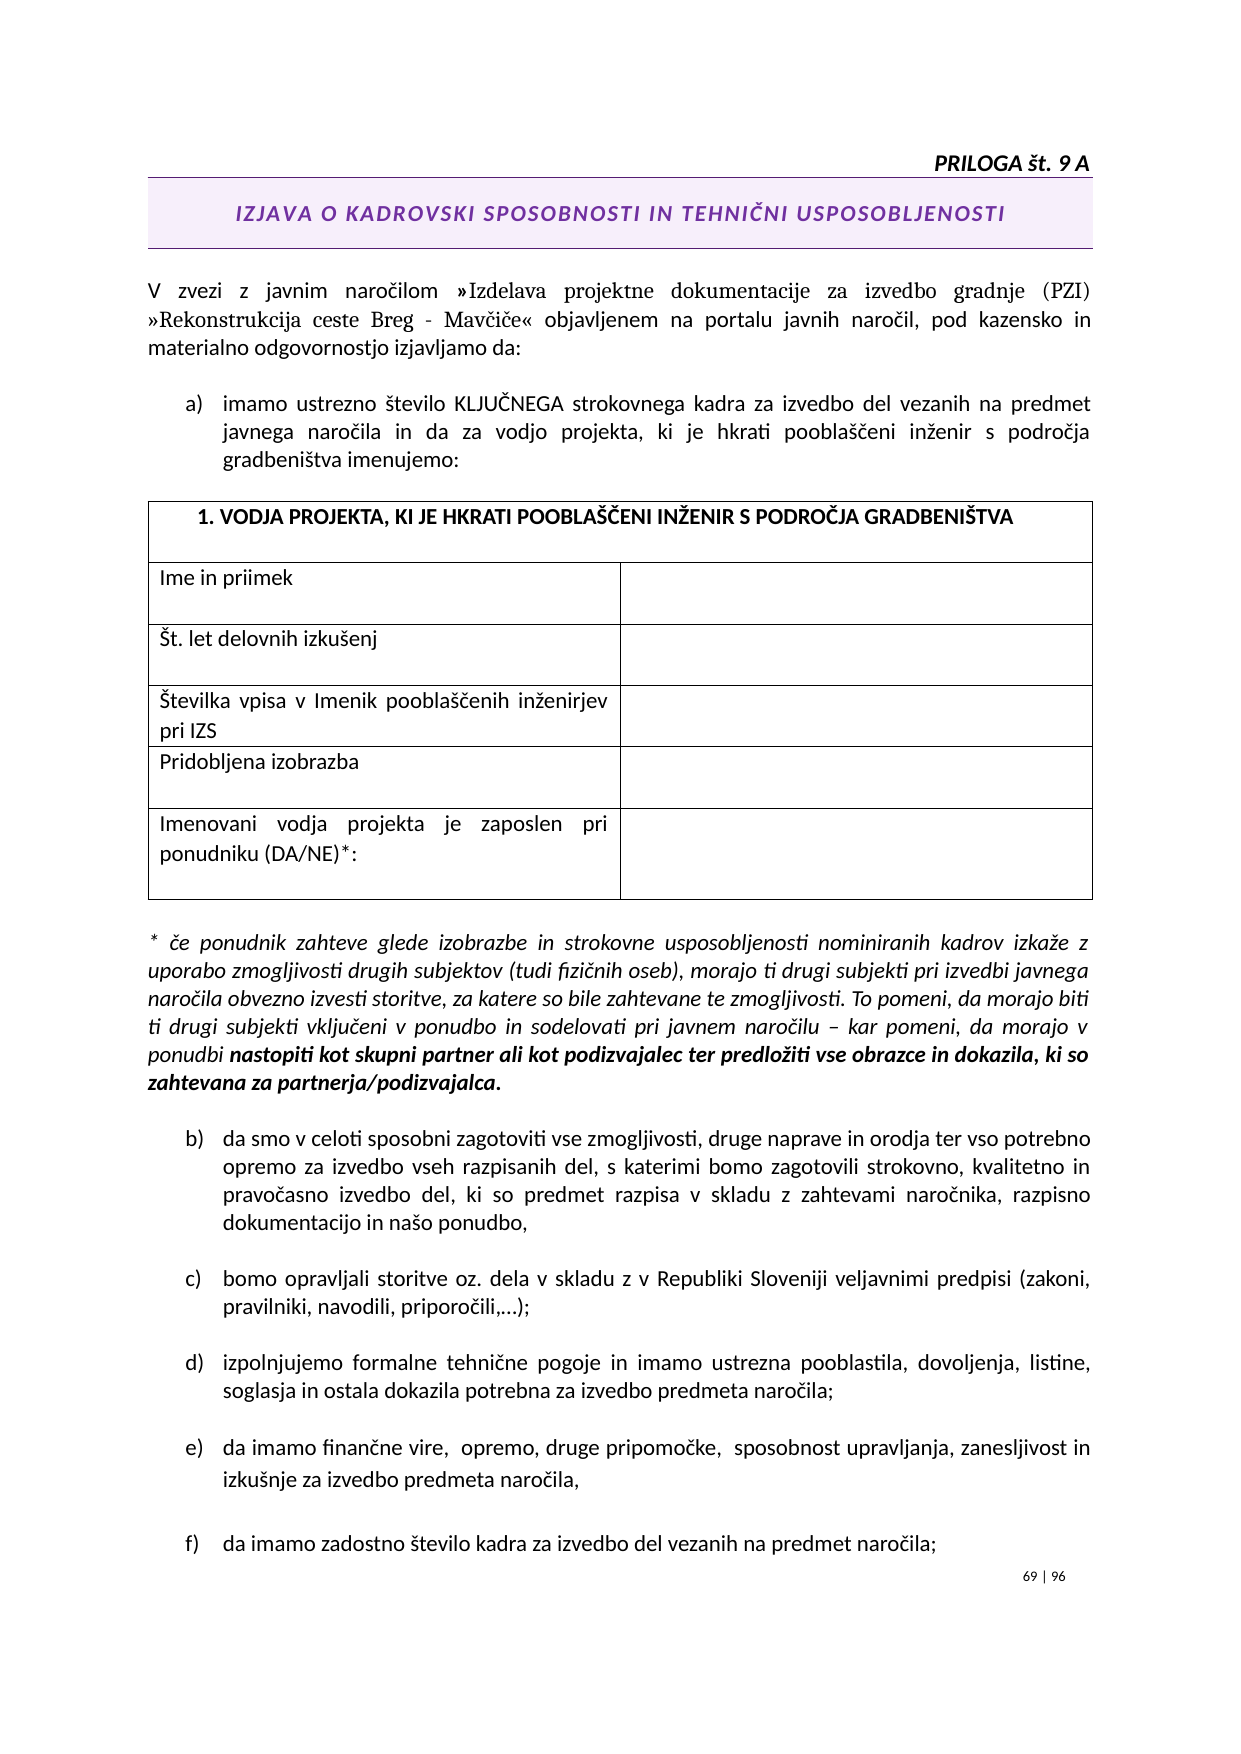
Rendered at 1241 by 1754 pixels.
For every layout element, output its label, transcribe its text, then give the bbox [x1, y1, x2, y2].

table_header 1. VODJA PROJEKTA, KI JE HKRATI POOBLAŠČENI INŽENIR S PODROČJA GRADBENIŠTVA [149, 502, 1092, 562]
text * če ponudnik zahteve glede izobrazbe in strokovne usposobljenosti nominiranih kadrov izkaže z uporabo zmogljivosti drugih subjektov (tudi fizičnih oseb), morajo ti drugi subjekti pri izvedbi javnega naročila obvezno izvesti storitve, za katere so bile zahtevane te zmogljivosti. To pomeni, da morajo biti ti drugi subjekti vključeni v ponudbo in sodelovati pri javnem naročilu – kar pomeni, da morajo v ponudbi nastopiti kot skupni partner ali kot podizvajalec ter predložiti vse obrazce in dokazila, ki so zahtevana za partnerja/podizvajalca. [148, 928, 1093, 1096]
table_cell Pridobljena izobrazba [149, 747, 620, 808]
table_cell [621, 625, 1092, 685]
list da smo v celoti sposobni zagotoviti vse zmogljivosti, druge naprave in orodja ter vso potrebno opremo za izvedbo vseh razpisanih del, s katerimi bomo zagotovili strokovno, kvalitetno in pravočasno izvedbo del, ki so predmet razpisa v skladu z zahtevami naročnika, razpisno dokumentacijo in našo ponudbo, [185, 1124, 1092, 1236]
text IZJAVA O KADROVSKI SPOSOBNOSTI IN TEHNIČNI USPOSOBLJENOSTI [148, 178, 1093, 248]
list da imamo finančne vire, opremo, druge pripomočke, sposobnost upravljanja, zanesljivost in izkušnje za izvedbo predmeta naročila, [185, 1433, 1092, 1493]
list imamo ustrezno število KLJUČNEGA strokovnega kadra za izvedbo del vezanih na predmet javnega naročila in da za vodjo projekta, ki je hkrati pooblaščeni inženir s področja gradbeništva imenujemo: [185, 389, 1092, 473]
table_cell Imenovani vodja projekta je zaposlen pri ponudniku (DA/NE)*: [149, 809, 620, 899]
table_cell [621, 809, 1092, 899]
table_cell [621, 563, 1092, 623]
text PRILOGA št. 9 A [148, 148, 1092, 177]
table_cell Številka vpisa v Imenik pooblaščenih inženirjev pri IZS [149, 686, 620, 746]
table_cell [621, 686, 1092, 746]
list izpolnjujemo formalne tehnične pogoje in imamo ustrezna pooblastila, dovoljenja, listine, soglasja in ostala dokazila potrebna za izvedbo predmeta naročila; [185, 1348, 1092, 1404]
list bomo opravljali storitve oz. dela v skladu z v Republiki Sloveniji veljavnimi predpisi (zakoni, pravilniki, navodili, priporočili,…); [185, 1264, 1092, 1321]
table_cell Št. let delovnih izkušenj [149, 625, 620, 685]
table_cell Ime in priimek [149, 563, 620, 623]
table_cell [621, 747, 1092, 808]
text V zvezi z javnim naročilom » objavljenem na portalu javnih naročil, pod kazensko in materialno odgovornostjo izjavljamo da: [148, 277, 1092, 361]
list da imamo zadostno število kadra za izvedbo del vezanih na predmet naročila; [185, 1529, 1092, 1557]
